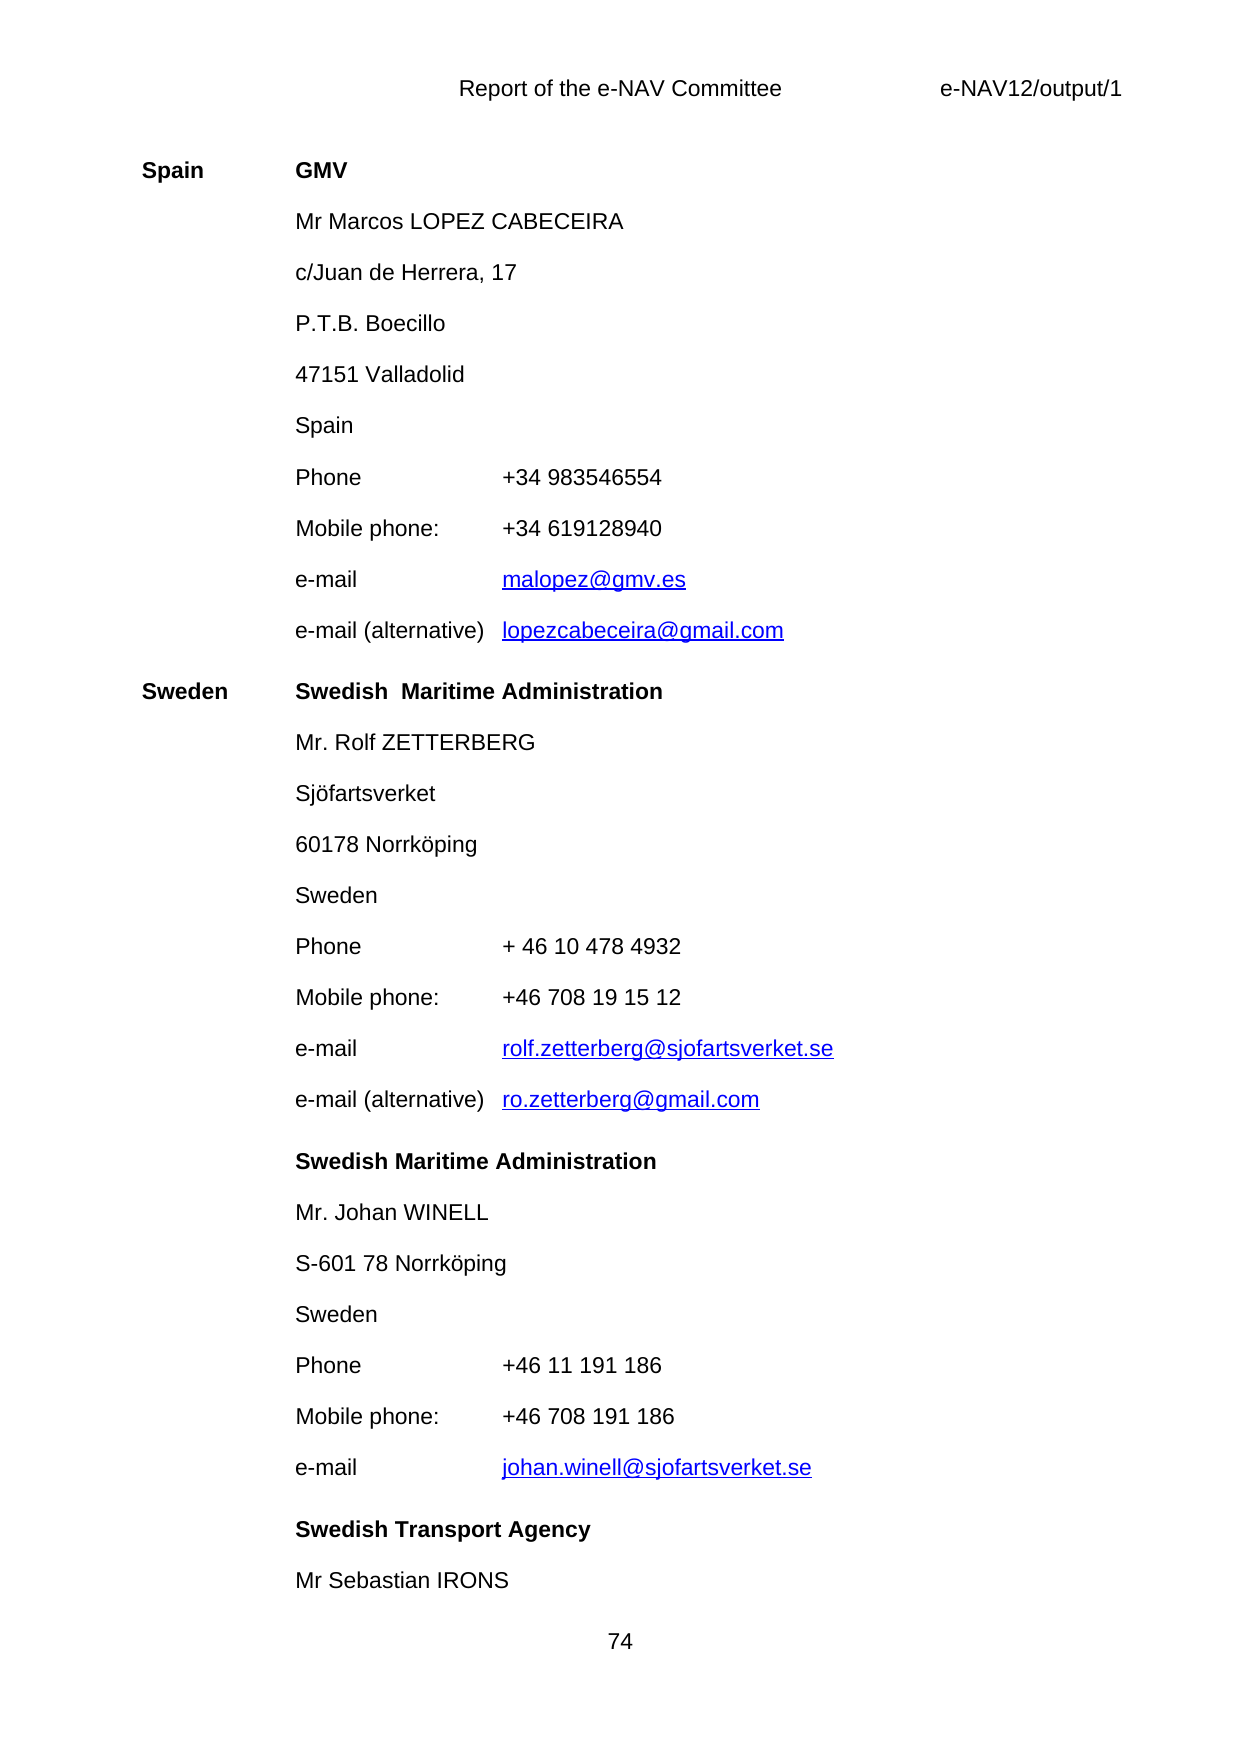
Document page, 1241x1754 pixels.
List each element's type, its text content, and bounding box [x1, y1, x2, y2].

text Mr. Johan WINELL [118, 1199, 1122, 1225]
text Swedish Maritime Administration [118, 1148, 1122, 1174]
text Sweden [118, 882, 1122, 909]
text e-mail (alternative) ro.zetterberg@gmail.com [118, 1086, 1122, 1113]
text Sweden [118, 1301, 1122, 1327]
text Mobile phone: +46 708 191 186 [118, 1403, 1122, 1429]
text Swedish Transport Agency [118, 1516, 1122, 1542]
text P.T.B. Boecillo [118, 310, 1122, 337]
text 60178 Norrköping [118, 831, 1122, 858]
text Sweden Swedish Maritime Administration [118, 678, 1122, 704]
text 47151 Valladolid [118, 361, 1122, 388]
text e-mail rolf.zetterberg@sjofartsverket.se [118, 1035, 1122, 1062]
text S-601 78 Norrköping [118, 1250, 1122, 1276]
text Mr. Rolf ZETTERBERG [118, 729, 1122, 756]
text Mr Sebastian IRONS [118, 1567, 1122, 1593]
text e-mail johan.winell@sjofartsverket.se [118, 1454, 1122, 1481]
text Mr Marcos LOPEZ CABECEIRA [118, 208, 1122, 235]
text Phone +34 983546554 [118, 463, 1122, 490]
text Spain [118, 412, 1122, 439]
text e-mail (alternative) lopezcabeceira@gmail.com [118, 617, 1122, 643]
text c/Juan de Herrera, 17 [118, 259, 1122, 286]
text Mobile phone: +46 708 19 15 12 [118, 984, 1122, 1011]
text Mobile phone: +34 619128940 [118, 514, 1122, 541]
text Phone + 46 10 478 4932 [118, 933, 1122, 960]
text Sjöfartsverket [118, 780, 1122, 807]
text e-mail malopez@gmv.es [118, 566, 1122, 592]
text Phone +46 11 191 186 [118, 1352, 1122, 1378]
text Spain GMV [118, 157, 1122, 184]
